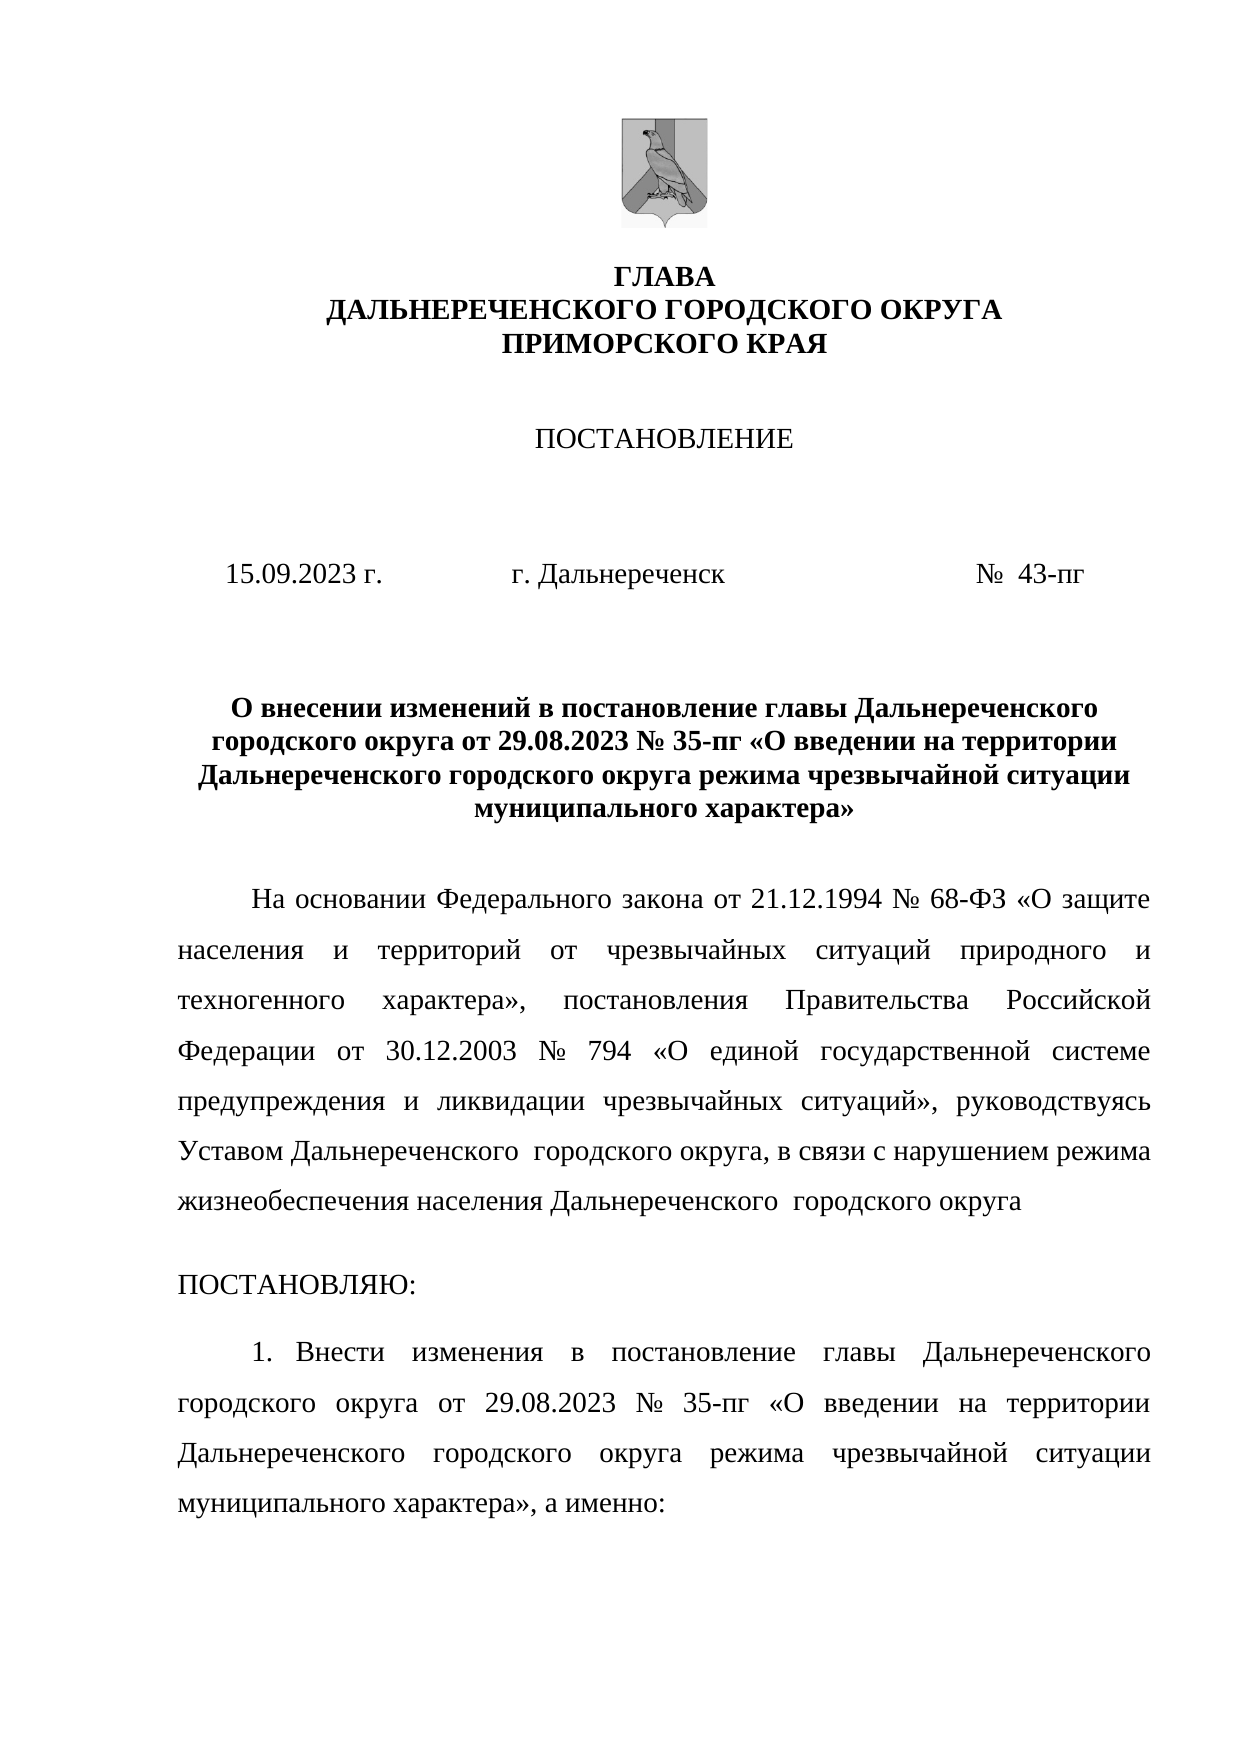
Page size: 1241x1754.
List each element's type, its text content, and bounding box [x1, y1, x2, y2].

text О внесении изменений в постановление главы Дальнереченского городского округа от 29.08.2023 № 35-пг «О введении на территории Дальнереченского городского округа режима чрезвычайной ситуации муниципального характера» [177, 690, 1152, 824]
text На основании Федерального закона от 21.12.1994 № 68-ФЗ «О защите населения и территорий от чрезвычайных ситуаций природного и техногенного характера», постановления Правительства Российской Федерации от 30.12.2003 № 794 «О единой государственной системе предупреждения и ликвидации чрезвычайных ситуаций», руководствуясь Уставом Дальнереченского городского округа, в связи с нарушением режима жизнеобеспечения населения Дальнереченского городского округа [177, 882, 1152, 1217]
text ПОСТАНОВЛЯЮ: [177, 1267, 1152, 1301]
list Внести изменения в постановление главы Дальнереченского городского округа от 29.08.2023 № 35-пг «О введении на территории Дальнереченского городского округа режима чрезвычайной ситуации муниципального характера», а именно: [177, 1334, 1152, 1519]
table_header ГЛАВА ДАЛЬНЕРЕЧЕНСКОГО ГОРОДСКОГО ОКРУГА ПРИМОРСКОГО КРАЯ ПОСТАНОВЛЕНИЕ 15.09.2023 г. г. Дальнереченск № 43-пг [155, 259, 1173, 589]
picture [621, 118, 708, 228]
